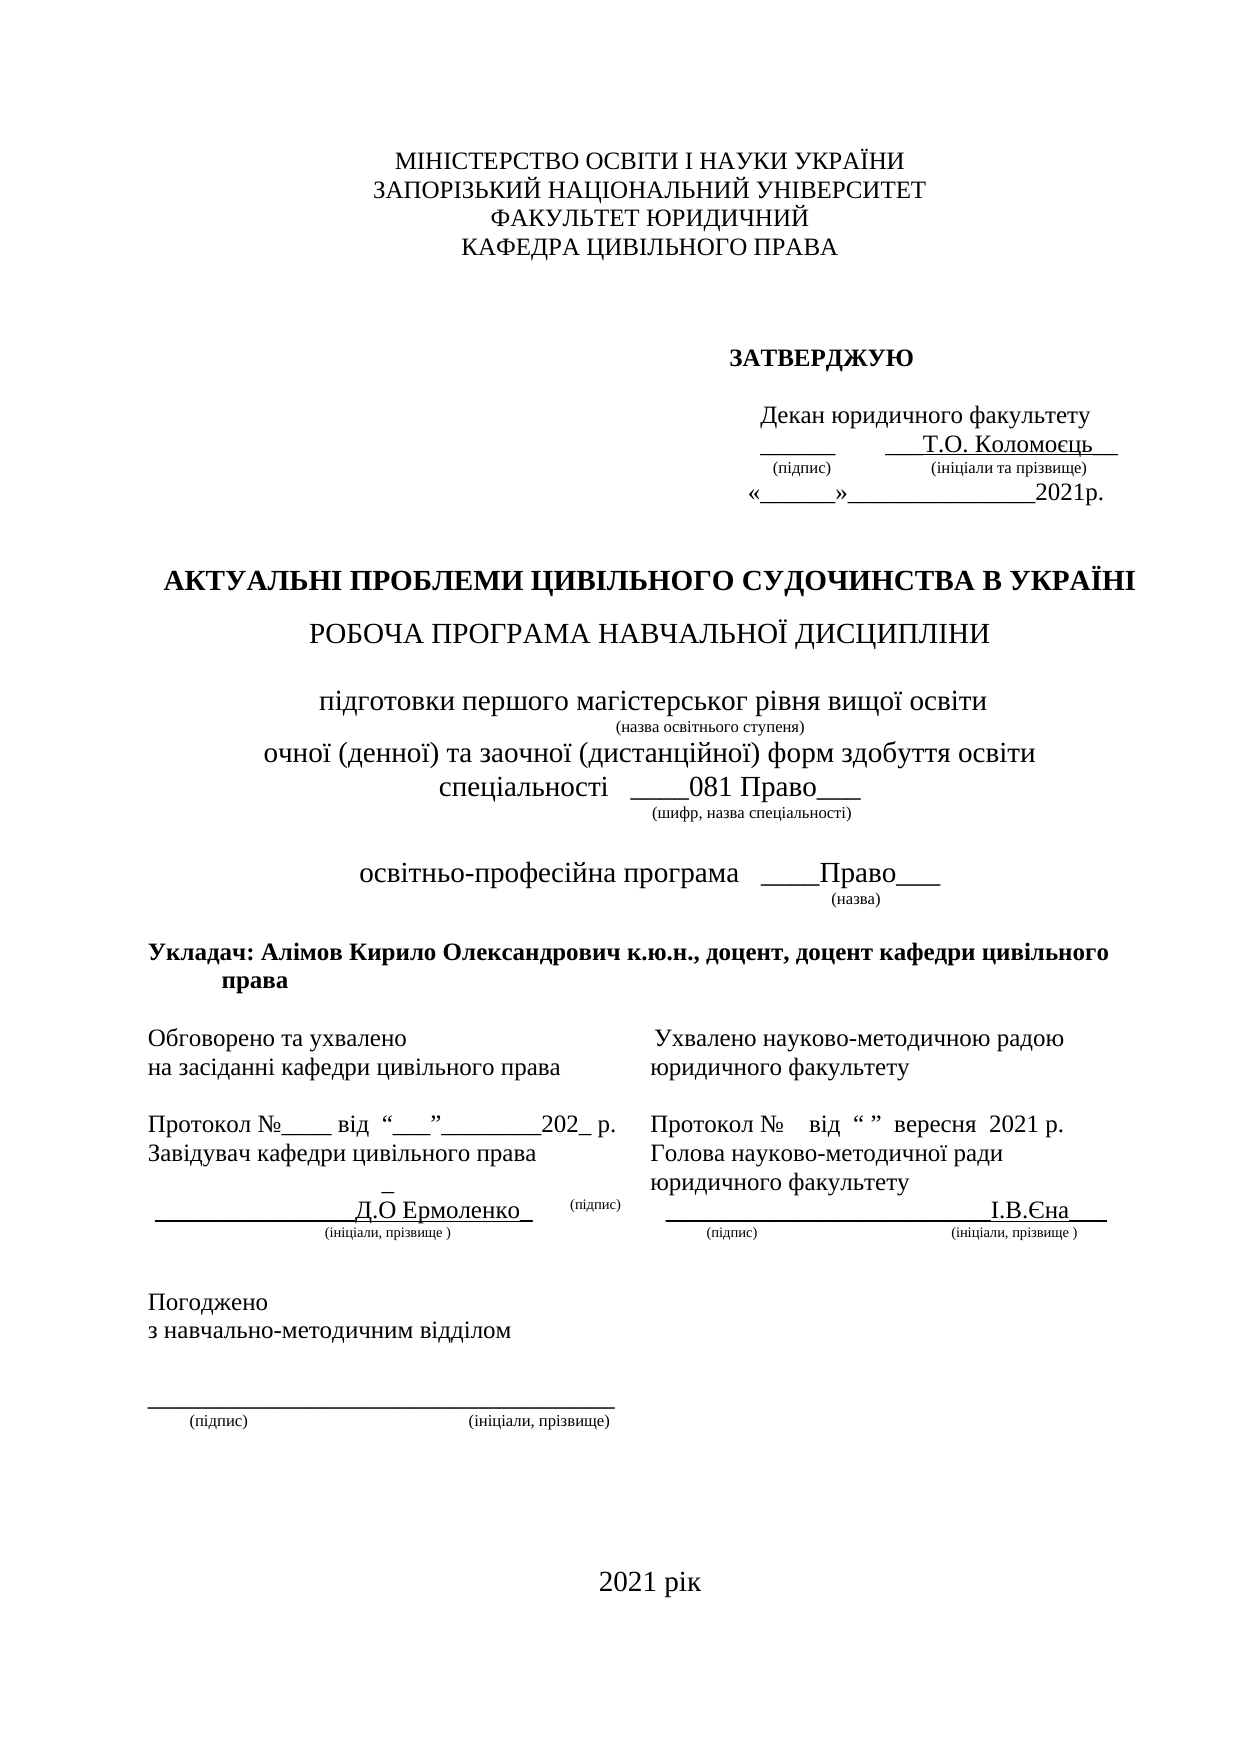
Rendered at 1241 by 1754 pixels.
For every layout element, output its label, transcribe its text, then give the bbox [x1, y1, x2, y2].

text освітньо-професійна програма ____Право___ [148, 855, 1152, 889]
table_header Погоджено з навчально-методичним відділом ________________________________ (підпис) (ініціали, прізвище) [136, 1287, 635, 1464]
table_header Обговорено та ухвалено на засіданні кафедри цивільного права Протокол №____ від “___”________202_ р. Завідувач кафедри цивільного права _ ________________Д.О Ермоленко_ (підпис) (ініціали, прізвище ) [136, 1023, 639, 1253]
text ______ ___Т.О. Коломоєць__ [710, 429, 1152, 458]
text (назва) [148, 889, 1152, 908]
table_header Ухвалено науково-методичною радою юридичного факультету Протокол № від “ ” вересня 2021 р. Голова науково-методичної ради юридичного факультету __________________________І.В.Єна___ (підпис) (ініціали, прізвище ) [639, 1023, 1133, 1253]
text спеціальності ____081 Право___ [148, 769, 1152, 803]
text Декан юридичного факультету [710, 400, 1152, 429]
text РОБОЧА ПРОГРАМА НАВЧАЛЬНОЇ ДИСЦИПЛІНИ [148, 616, 1152, 649]
text «______»_______________2021р. [148, 477, 1152, 506]
text (шифр, назва спеціальності) [148, 803, 1152, 822]
text 2021 рік [148, 1564, 1152, 1598]
text Кафедра ЦИВІЛЬНОГО ПРАВА [148, 232, 1152, 261]
text підготовки першого магістерськог рівня вищої освіти [148, 683, 1152, 716]
text АКТУАЛЬНІ ПРОБЛЕМИ ЦИВІЛЬНОГО СУДОЧИНСТВА В УКРАЇНІ [148, 563, 1152, 597]
text ЗАПОРІЗЬКИЙ НАЦІОНАЛЬНИЙ УНІВЕРСИТЕТ [148, 175, 1152, 203]
text (підпис) (ініціали та прізвище) [710, 458, 1152, 477]
text очної (денної) та заочної (дистанційної) форм здобуття освіти [148, 736, 1152, 769]
text Факультет ЮРИДИЧНИЙ [148, 203, 1152, 232]
text МІНІСТЕРСТВО ОСВІТИ І НАУКИ УКРАЇНИ [148, 146, 1152, 175]
text Укладач: Алімов Кирило Олександрович к.ю.н., доцент, доцент кафедри цивільного права [148, 937, 1152, 994]
text ЗАТВЕРДЖУЮ [148, 343, 1152, 371]
text (назва освітнього ступеня) [148, 716, 1152, 736]
